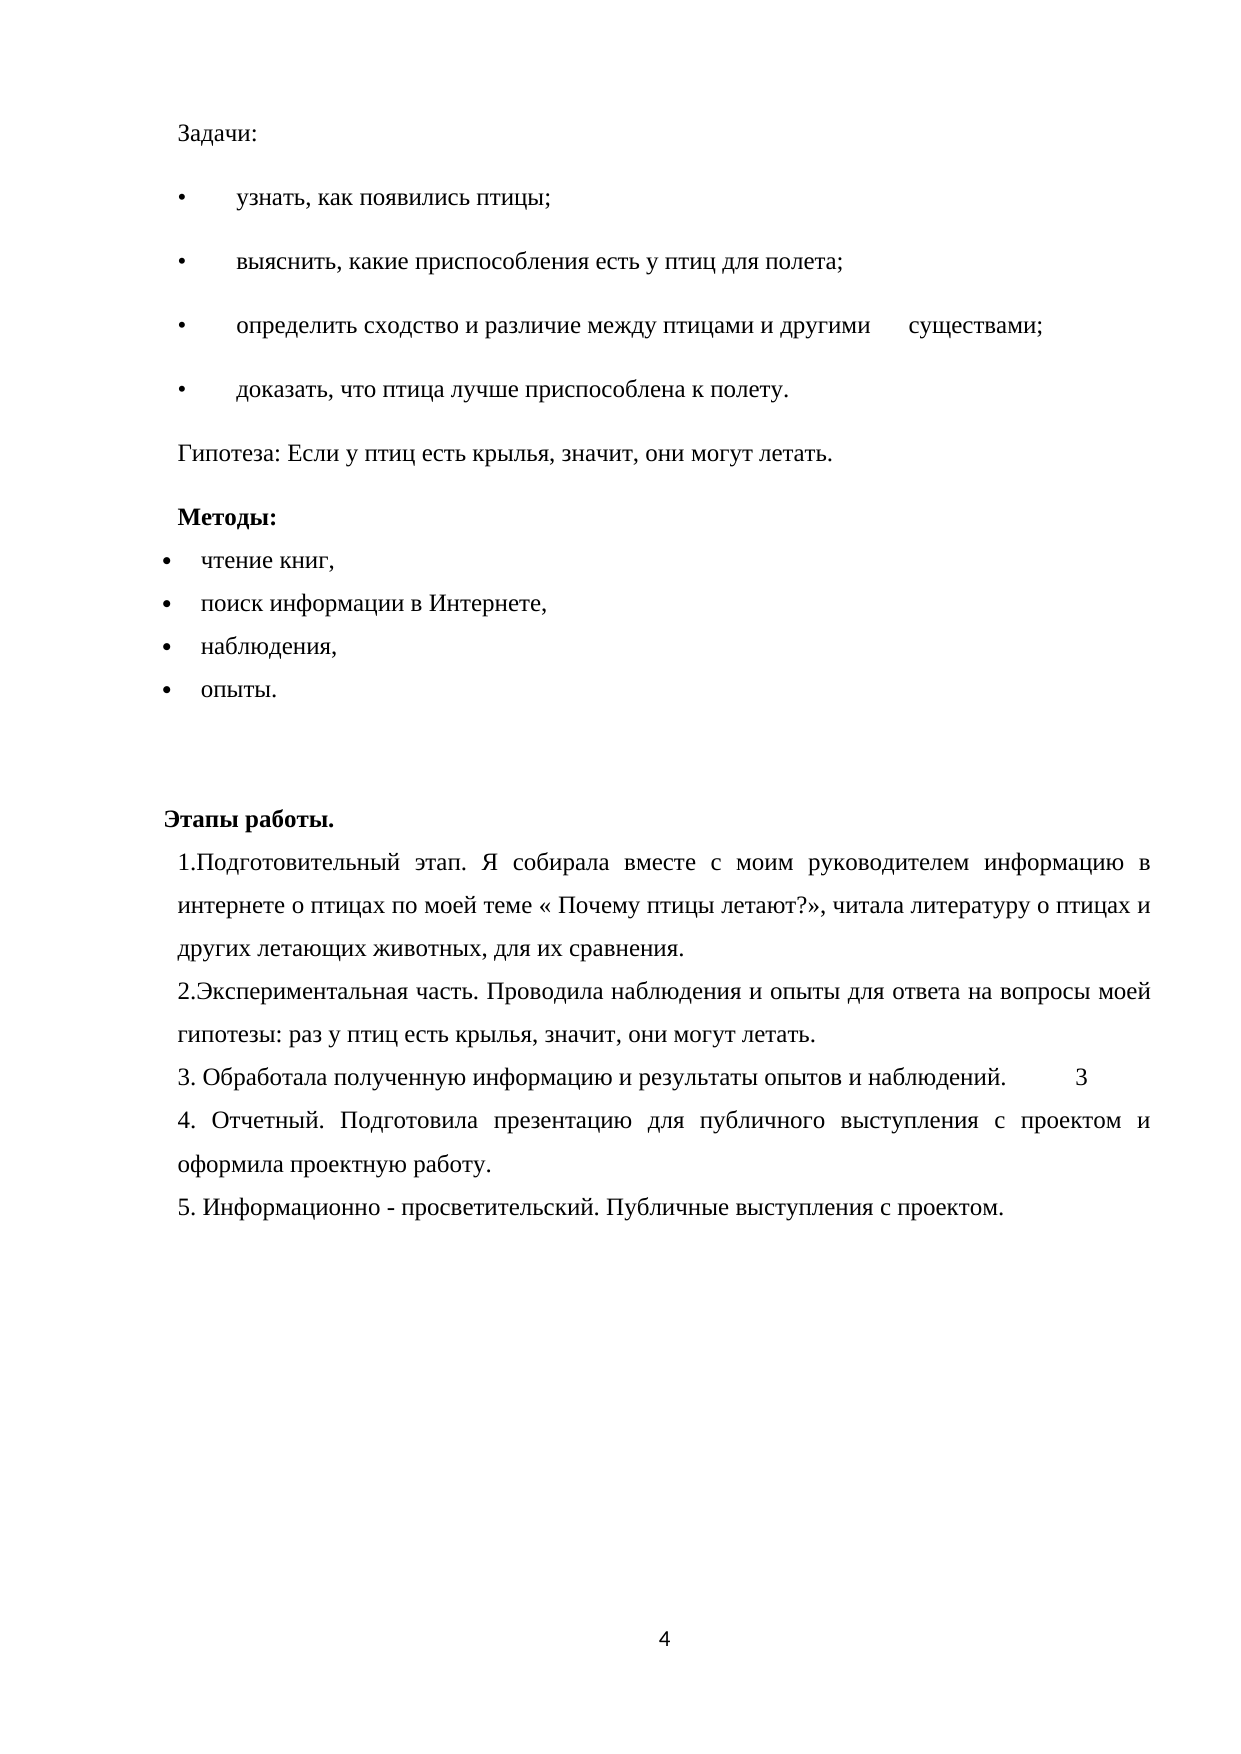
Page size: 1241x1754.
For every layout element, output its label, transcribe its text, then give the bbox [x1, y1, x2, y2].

text 1.Подготовительный этап. Я собирала вместе с моим руководителем информацию в интернете о птицах по моей теме « Почему птицы летают?», читала литературу о птицах и других летающих животных, для их сравнения. [177, 847, 1152, 962]
subtitle Методы: [177, 502, 1152, 531]
text 4. Отчетный. Подготовила презентацию для публичного выступления с проектом и оформила проектную работу. [177, 1106, 1152, 1177]
text Этапы работы. [163, 804, 1152, 832]
text 5. Информационно - просветительский. Публичные выступления с проектом. [177, 1192, 1152, 1221]
list наблюдения, [163, 631, 1152, 660]
list опыты. [163, 674, 1152, 703]
list поиск информации в Интернете, [163, 588, 1152, 617]
text 2.Экспериментальная часть. Проводила наблюдения и опыты для ответа на вопросы моей гипотезы: раз у птиц есть крылья, значит, они могут летать. [177, 976, 1152, 1048]
subtitle • определить сходство и различие между птицами и другими существами; [177, 310, 1152, 339]
subtitle • доказать, что птица лучше приспособлена к полету. [177, 374, 1152, 403]
subtitle • узнать, как появились птицы; [177, 182, 1152, 211]
text 3. Обработала полученную информацию и результаты опытов и наблюдений. 3 [177, 1062, 1152, 1091]
subtitle • выяснить, какие приспособления есть у птиц для полета; [177, 246, 1152, 275]
subtitle Гипотеза: Если у птиц есть крылья, значит, они могут летать. [177, 438, 1152, 467]
subtitle Задачи: [177, 118, 1152, 147]
list чтение книг, [163, 545, 1152, 574]
